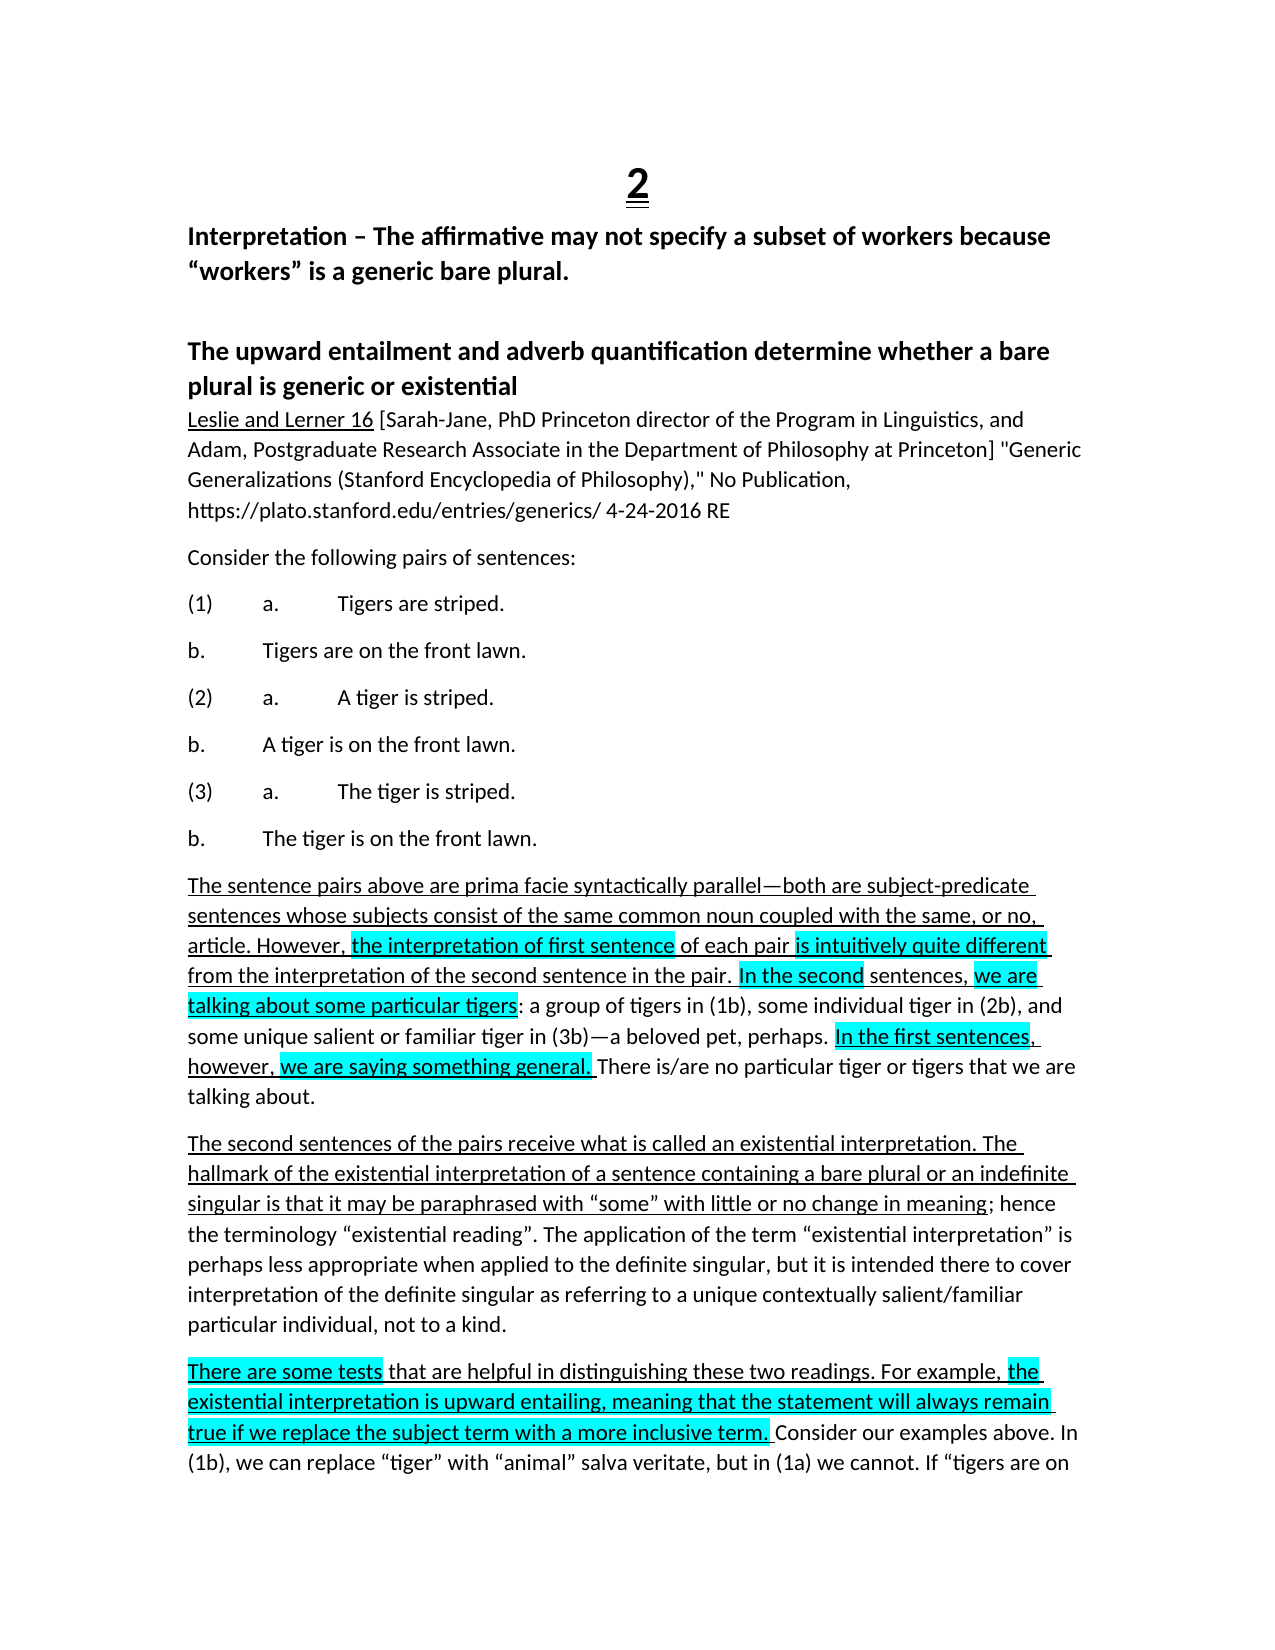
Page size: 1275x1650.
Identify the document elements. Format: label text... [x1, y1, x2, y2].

text (3) a. The tiger is striped. [187, 777, 1087, 805]
text (1) a. Tigers are striped. [187, 589, 1087, 617]
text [187, 1357, 1087, 1476]
text b. The tiger is on the front lawn. [187, 824, 1087, 852]
text (2) a. A tiger is striped. [187, 683, 1087, 711]
subtitle Interpretation – The affirmative may not specify a subset of workers because “workers” is a generic bare plural. [187, 219, 1087, 287]
text b. A tiger is on the front lawn. [187, 730, 1087, 758]
text The sentence pairs above are prima facie syntactically parallel—both are subject-predicate sentences whose subjects consist of the same common noun coupled with the same, or no, article. However, the interpretation of first sentence of each pair is intuitively quite different from the interpretation of the second sentence in the pair. In the second sentences, we are talking about some particular tigers: a group of tigers in (1b), some individual tiger in (2b), and some unique salient or familiar tiger in (3b)—a beloved pet, perhaps. In the first sentences, however, we are saying something general. There is/are no particular tiger or tigers that we are talking about. [187, 871, 1087, 1110]
subtitle 2 [187, 154, 1087, 210]
text Consider the following pairs of sentences: [187, 543, 1087, 571]
text b. Tigers are on the front lawn. [187, 636, 1087, 664]
text Leslie and Lerner 16 [Sarah-Jane, PhD Princeton director of the Program in Linguistics, and Adam, Postgraduate Research Associate in the Department of Philosophy at Princeton] "Generic Generalizations (Stanford Encyclopedia of Philosophy)," No Publication, https://plato.stanford.edu/entries/generics/ 4-24-2016 RE [187, 405, 1087, 524]
text The second sentences of the pairs receive what is called an existential interpretation. The hallmark of the existential interpretation of a sentence containing a bare plural or an indefinite singular is that it may be paraphrased with “some” with little or no change in meaning; hence the terminology “existential reading”. The application of the term “existential interpretation” is perhaps less appropriate when applied to the definite singular, but it is intended there to cover interpretation of the definite singular as referring to a unique contextually salient/familiar particular individual, not to a kind. [187, 1129, 1087, 1338]
subtitle The upward entailment and adverb quantification determine whether a bare plural is generic or existential [187, 334, 1087, 402]
